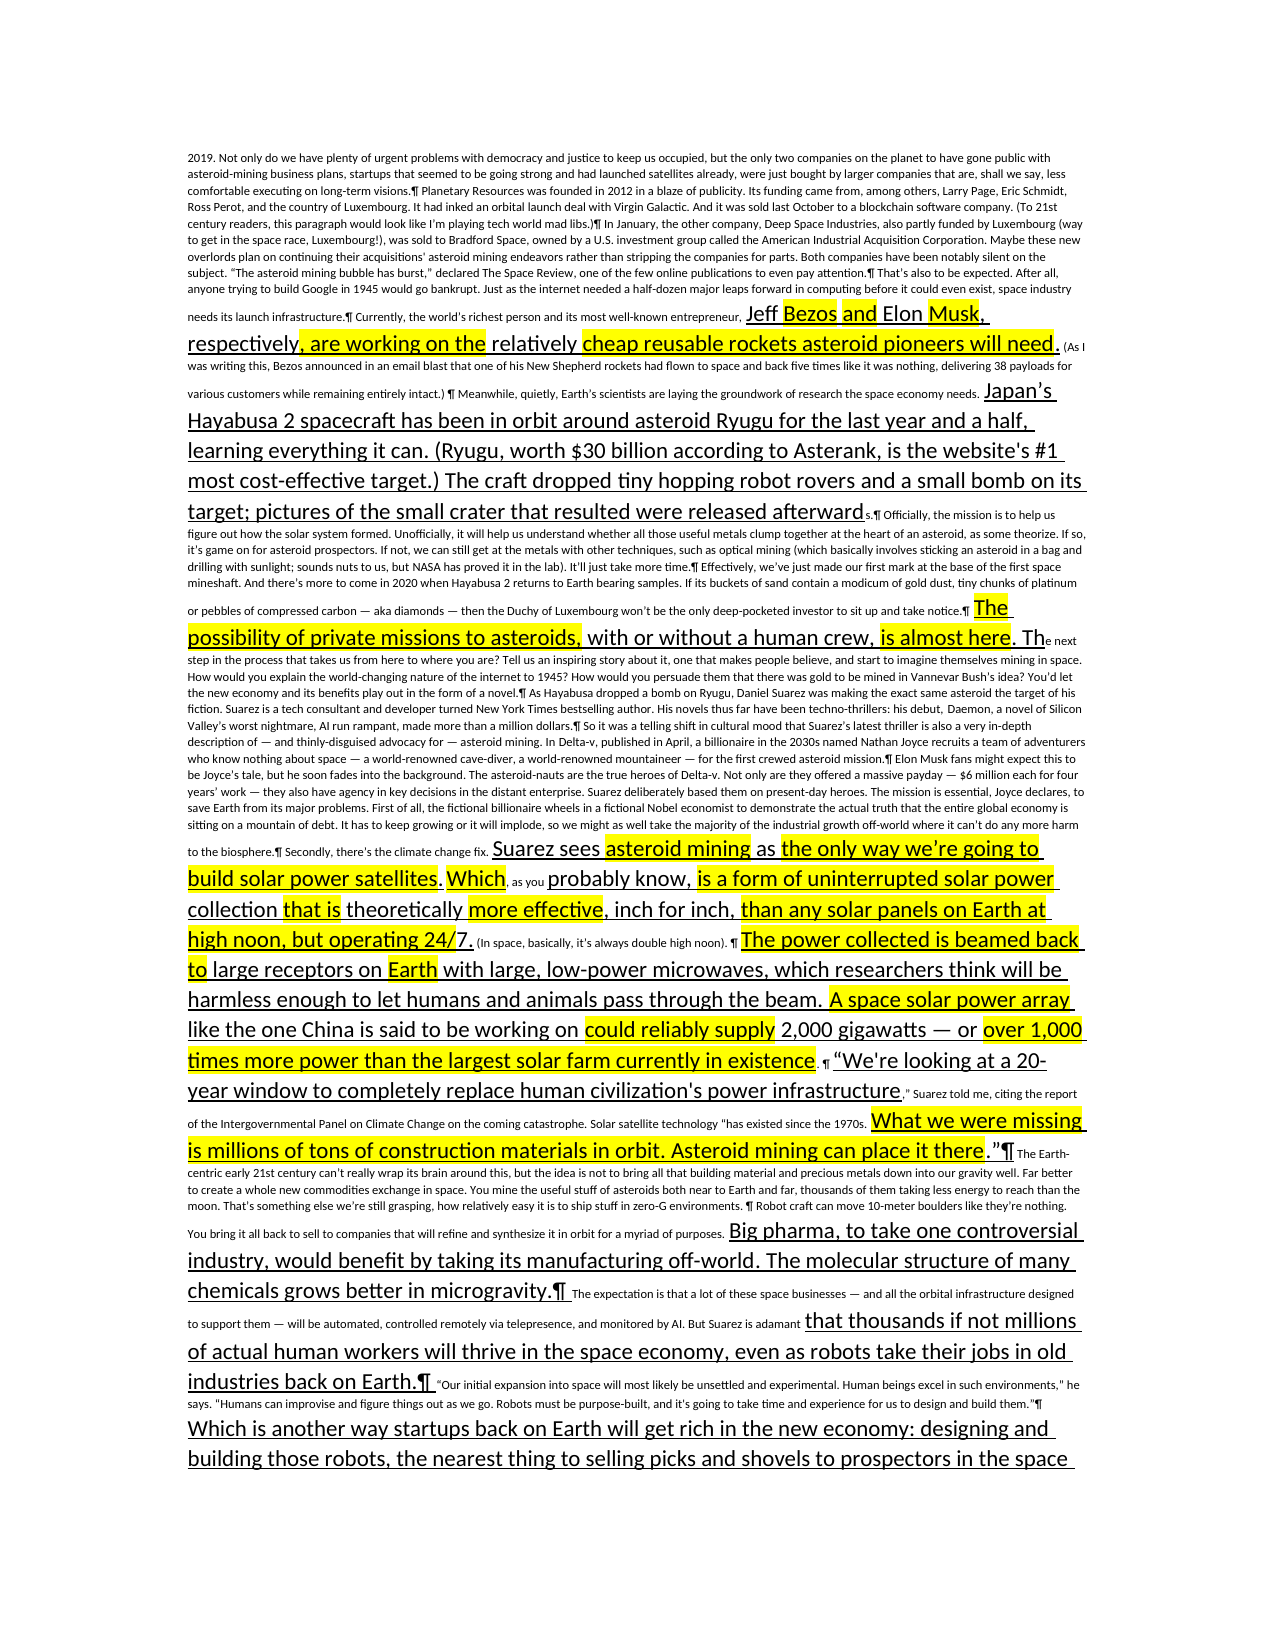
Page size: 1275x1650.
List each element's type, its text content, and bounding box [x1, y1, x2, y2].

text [187, 1041, 1087, 1472]
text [187, 150, 1087, 491]
